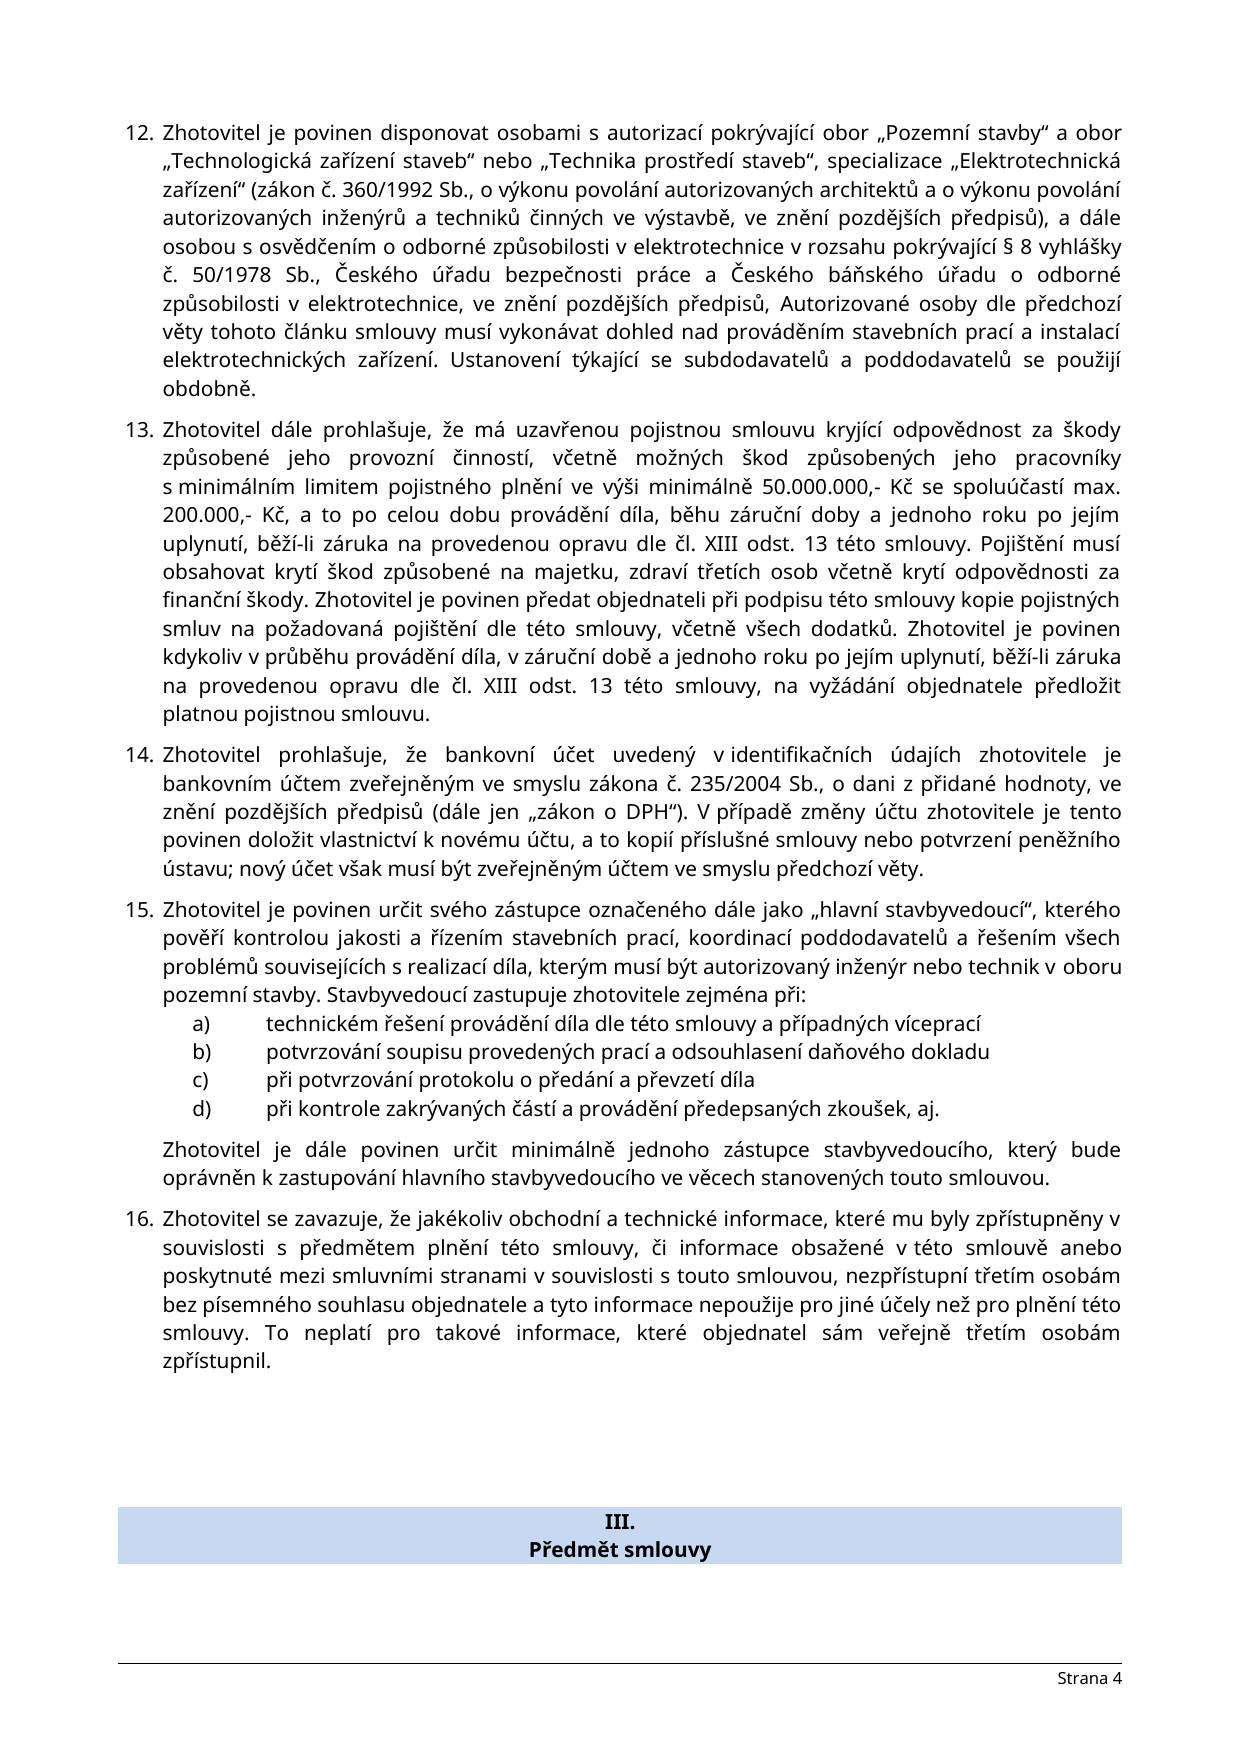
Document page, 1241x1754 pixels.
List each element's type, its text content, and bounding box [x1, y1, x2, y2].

list při kontrole zakrývaných částí a provádění předepsaných zkoušek, aj. [192, 1094, 1122, 1122]
text Zhotovitel je dále povinen určit minimálně jednoho zástupce stavbyvedoucího, který bude oprávněn k zastupování hlavního stavbyvedoucího ve věcech stanovených touto smlouvou. [162, 1135, 1122, 1192]
text III. [118, 1507, 1122, 1535]
list Zhotovitel je povinen určit svého zástupce označeného dále jako „hlavní stavbyvedoucí“, kterého pověří kontrolou jakosti a řízením stavebních prací, koordinací poddodavatelů a řešením všech problémů souvisejících s realizací díla, kterým musí být autorizovaný inženýr nebo technik v oboru pozemní stavby. Stavbyvedoucí zastupuje zhotovitele zejména při: [125, 895, 1122, 1009]
list Zhotovitel dále prohlašuje, že má uzavřenou pojistnou smlouvu kryjící odpovědnost za škody způsobené jeho provozní činností, včetně možných škod způsobených jeho pracovníky s minimálním limitem pojistného plnění ve výši minimálně 50.000.000,- Kč se spoluúčastí max. 200.000,- Kč, a to po celou dobu provádění díla, běhu záruční doby a jednoho roku po jejím uplynutí, běží-li záruka na provedenou opravu dle čl. XIII odst. 13 této smlouvy. Pojištění musí obsahovat krytí škod způsobené na majetku, zdraví třetích osob včetně krytí odpovědnosti za finanční škody. Zhotovitel je povinen předat objednateli při podpisu této smlouvy kopie pojistných smluv na požadovaná pojištění dle této smlouvy, včetně všech dodatků. Zhotovitel je povinen kdykoliv v průběhu provádění díla, v záruční době a jednoho roku po jejím uplynutí, běží-li záruka na provedenou opravu dle čl. XIII odst. 13 této smlouvy, na vyžádání objednatele předložit platnou pojistnou smlouvu. [125, 415, 1122, 728]
list Zhotovitel se zavazuje, že jakékoliv obchodní a technické informace, které mu byly zpřístupněny v souvislosti s předmětem plnění této smlouvy, či informace obsažené v této smlouvě anebo poskytnuté mezi smluvními stranami v souvislosti s touto smlouvou, nezpřístupní třetím osobám bez písemného souhlasu objednatele a tyto informace nepoužije pro jiné účely než pro plnění této smlouvy. To neplatí pro takové informace, které objednatel sám veřejně třetím osobám zpřístupnil. [125, 1204, 1122, 1375]
list při potvrzování protokolu o předání a převzetí díla [192, 1066, 1122, 1094]
list Zhotovitel je povinen disponovat osobami s autorizací pokrývající obor „Pozemní stavby“ a obor „Technologická zařízení staveb“ nebo „Technika prostředí staveb“, specializace „Elektrotechnická zařízení“ (zákon č. 360/1992 Sb., o výkonu povolání autorizovaných architektů a o výkonu povolání autorizovaných inženýrů a techniků činných ve výstavbě, ve znění pozdějších předpisů), a dále osobou s osvědčením o odborné způsobilosti v elektrotechnice v rozsahu pokrývající § 8 vyhlášky č. 50/1978 Sb., Českého úřadu bezpečnosti práce a Českého báňského úřadu o odborné způsobilosti v elektrotechnice, ve znění pozdějších předpisů, Autorizované osoby dle předchozí věty tohoto článku smlouvy musí vykonávat dohled nad prováděním stavebních prací a instalací elektrotechnických zařízení. Ustanovení týkající se subdodavatelů a poddodavatelů se použijí obdobně. [125, 118, 1122, 402]
text Předmět smlouvy [118, 1535, 1122, 1564]
list technickém řešení provádění díla dle této smlouvy a případných víceprací [192, 1009, 1122, 1037]
list potvrzování soupisu provedených prací a odsouhlasení daňového dokladu [192, 1037, 1122, 1066]
list Zhotovitel prohlašuje, že bankovní účet uvedený v identifikačních údajích zhotovitele je bankovním účtem zveřejněným ve smyslu zákona č. 235/2004 Sb., o dani z přidané hodnoty, ve znění pozdějších předpisů (dále jen „zákon o DPH“). V případě změny účtu zhotovitele je tento povinen doložit vlastnictví k novému účtu, a to kopií příslušné smlouvy nebo potvrzení peněžního ústavu; nový účet však musí být zveřejněným účtem ve smyslu předchozí věty. [125, 740, 1122, 882]
